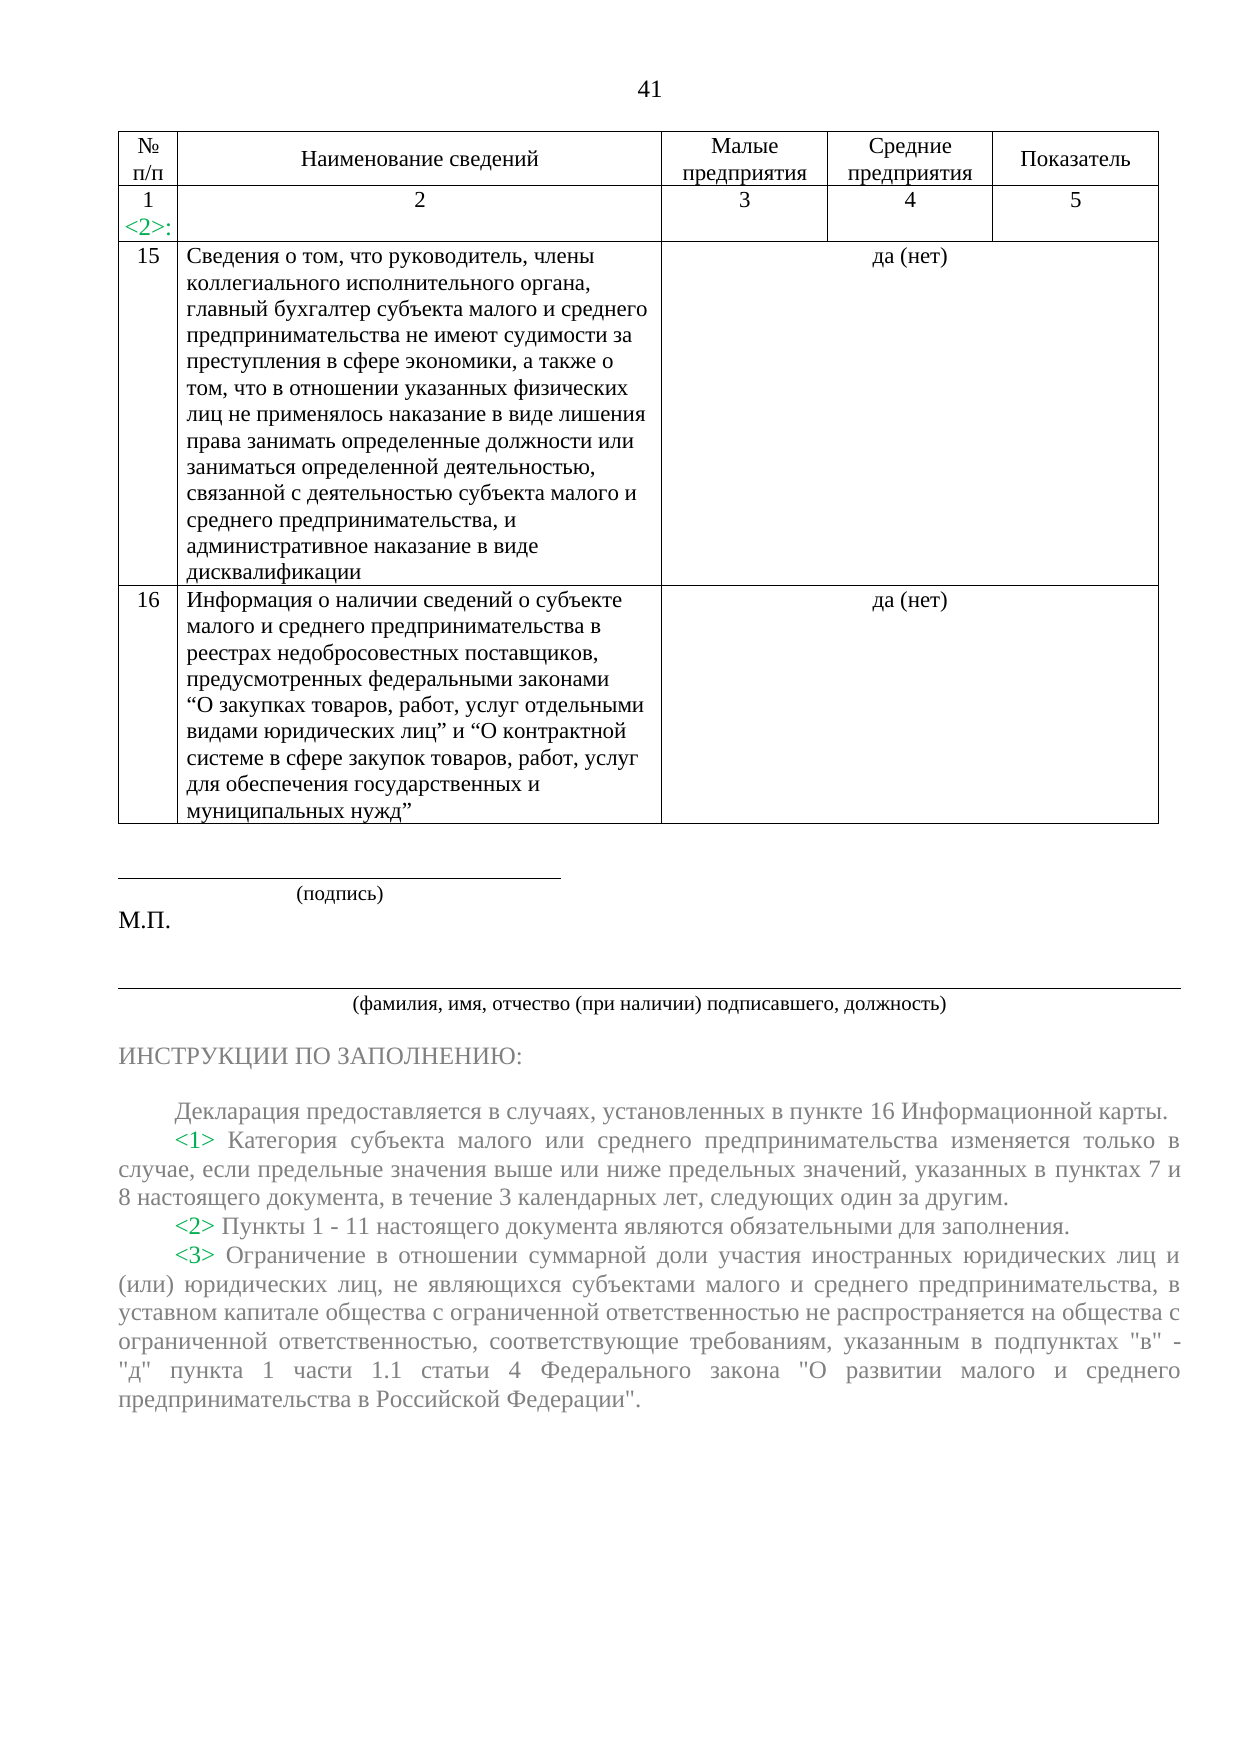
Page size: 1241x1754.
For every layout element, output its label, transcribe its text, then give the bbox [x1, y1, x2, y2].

text М.П. [118, 905, 1181, 934]
table_header Показатель [993, 132, 1158, 185]
table_cell 5 [993, 186, 1158, 241]
table_cell 4 [828, 186, 992, 241]
table_header № п/п [119, 132, 177, 185]
table_cell 15 [119, 242, 177, 585]
table_cell 16 [119, 586, 177, 823]
table_header Наименование сведений [178, 132, 661, 185]
text <2> Пункты 1 - 11 настоящего документа являются обязательными для заполнения. [118, 1211, 1181, 1240]
text ИНСТРУКЦИИ ПО ЗАПОЛНЕНИЮ: [118, 1041, 1181, 1070]
table_cell да (нет) [662, 586, 1158, 823]
text Декларация предоставляется в случаях, установленных в пункте 16 Информационной карты. [118, 1096, 1181, 1125]
table_header Средние предприятия [828, 132, 992, 185]
text <3> Ограничение в отношении суммарной доли участия иностранных юридических лиц и (или) юридических лиц, не являющихся субъектами малого и среднего предпринимательства, в уставном капитале общества с ограниченной ответственностью не распространяется на общества с ограниченной ответственностью, соответствующие требованиям, указанным в подпунктах "в" - "д" пункта 1 части 1.1 статьи 4 Федерального закона "О развитии малого и среднего предпринимательства в Российской Федерации". [118, 1240, 1181, 1412]
table_cell 2 [178, 186, 661, 241]
table_cell 3 [662, 186, 827, 241]
table_header Малые предприятия [662, 132, 827, 185]
table_cell 1 <2>: [119, 186, 177, 241]
text <1> Категория субъекта малого или среднего предпринимательства изменяется только в случае, если предельные значения выше или ниже предельных значений, указанных в пунктах 7 и 8 настоящего документа, в течение 3 календарных лет, следующих один за другим. [118, 1125, 1181, 1211]
text (фамилия, имя, отчество (при наличии) подписавшего, должность) [118, 989, 1181, 1015]
table_cell Информация о наличии сведений о субъекте малого и среднего предпринимательства в реестрах недобросовестных поставщиков, предусмотренных федеральными законами “О закупках товаров, работ, услуг отдельными видами юридических лиц” и “О контрактной системе в сфере закупок товаров, работ, услуг для обеспечения государственных и муниципальных нужд” [178, 586, 661, 823]
table_cell да (нет) [662, 242, 1158, 585]
text (подпись) [118, 879, 561, 905]
table_cell Сведения о том, что руководитель, члены коллегиального исполнительного органа, главный бухгалтер субъекта малого и среднего предпринимательства не имеют судимости за преступления в сфере экономики, а также о том, что в отношении указанных физических лиц не применялось наказание в виде лишения права занимать определенные должности или заниматься определенной деятельностью, связанной с деятельностью субъекта малого и среднего предпринимательства, и административное наказание в виде дисквалификации [178, 242, 661, 585]
